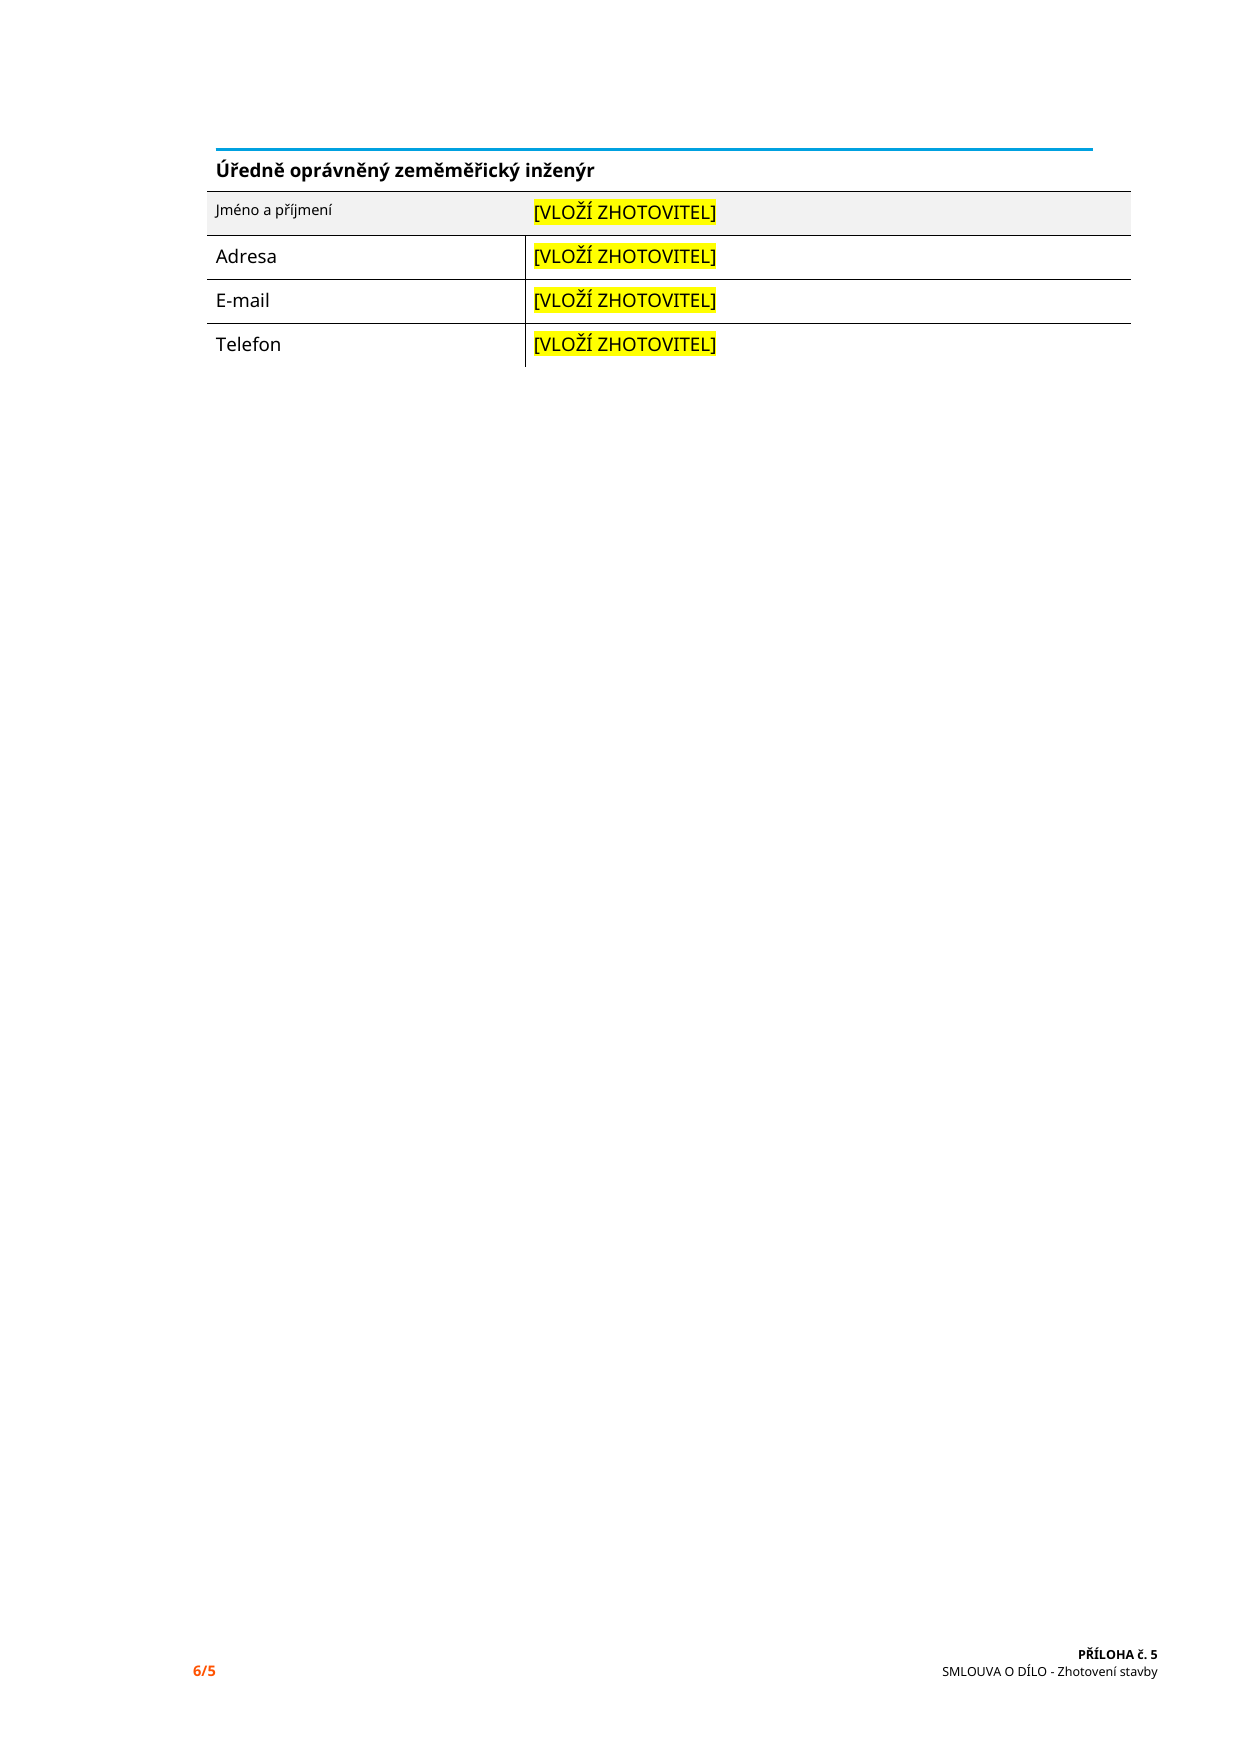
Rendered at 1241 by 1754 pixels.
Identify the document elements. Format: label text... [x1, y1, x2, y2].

table_header Jméno a příjmení [207, 192, 526, 235]
table_header [VLOŽÍ ZHOTOVITEL] [526, 192, 1131, 235]
table_cell Telefon [207, 324, 525, 367]
text Úředně oprávněný zeměměřický inženýr [216, 151, 1093, 182]
table_cell Adresa [207, 236, 525, 279]
table_cell [VLOŽÍ ZHOTOVITEL] [526, 236, 1131, 279]
table_cell E-mail [207, 280, 525, 323]
table_cell [VLOŽÍ ZHOTOVITEL] [526, 280, 1131, 323]
table_cell [VLOŽÍ ZHOTOVITEL] [526, 324, 1131, 367]
